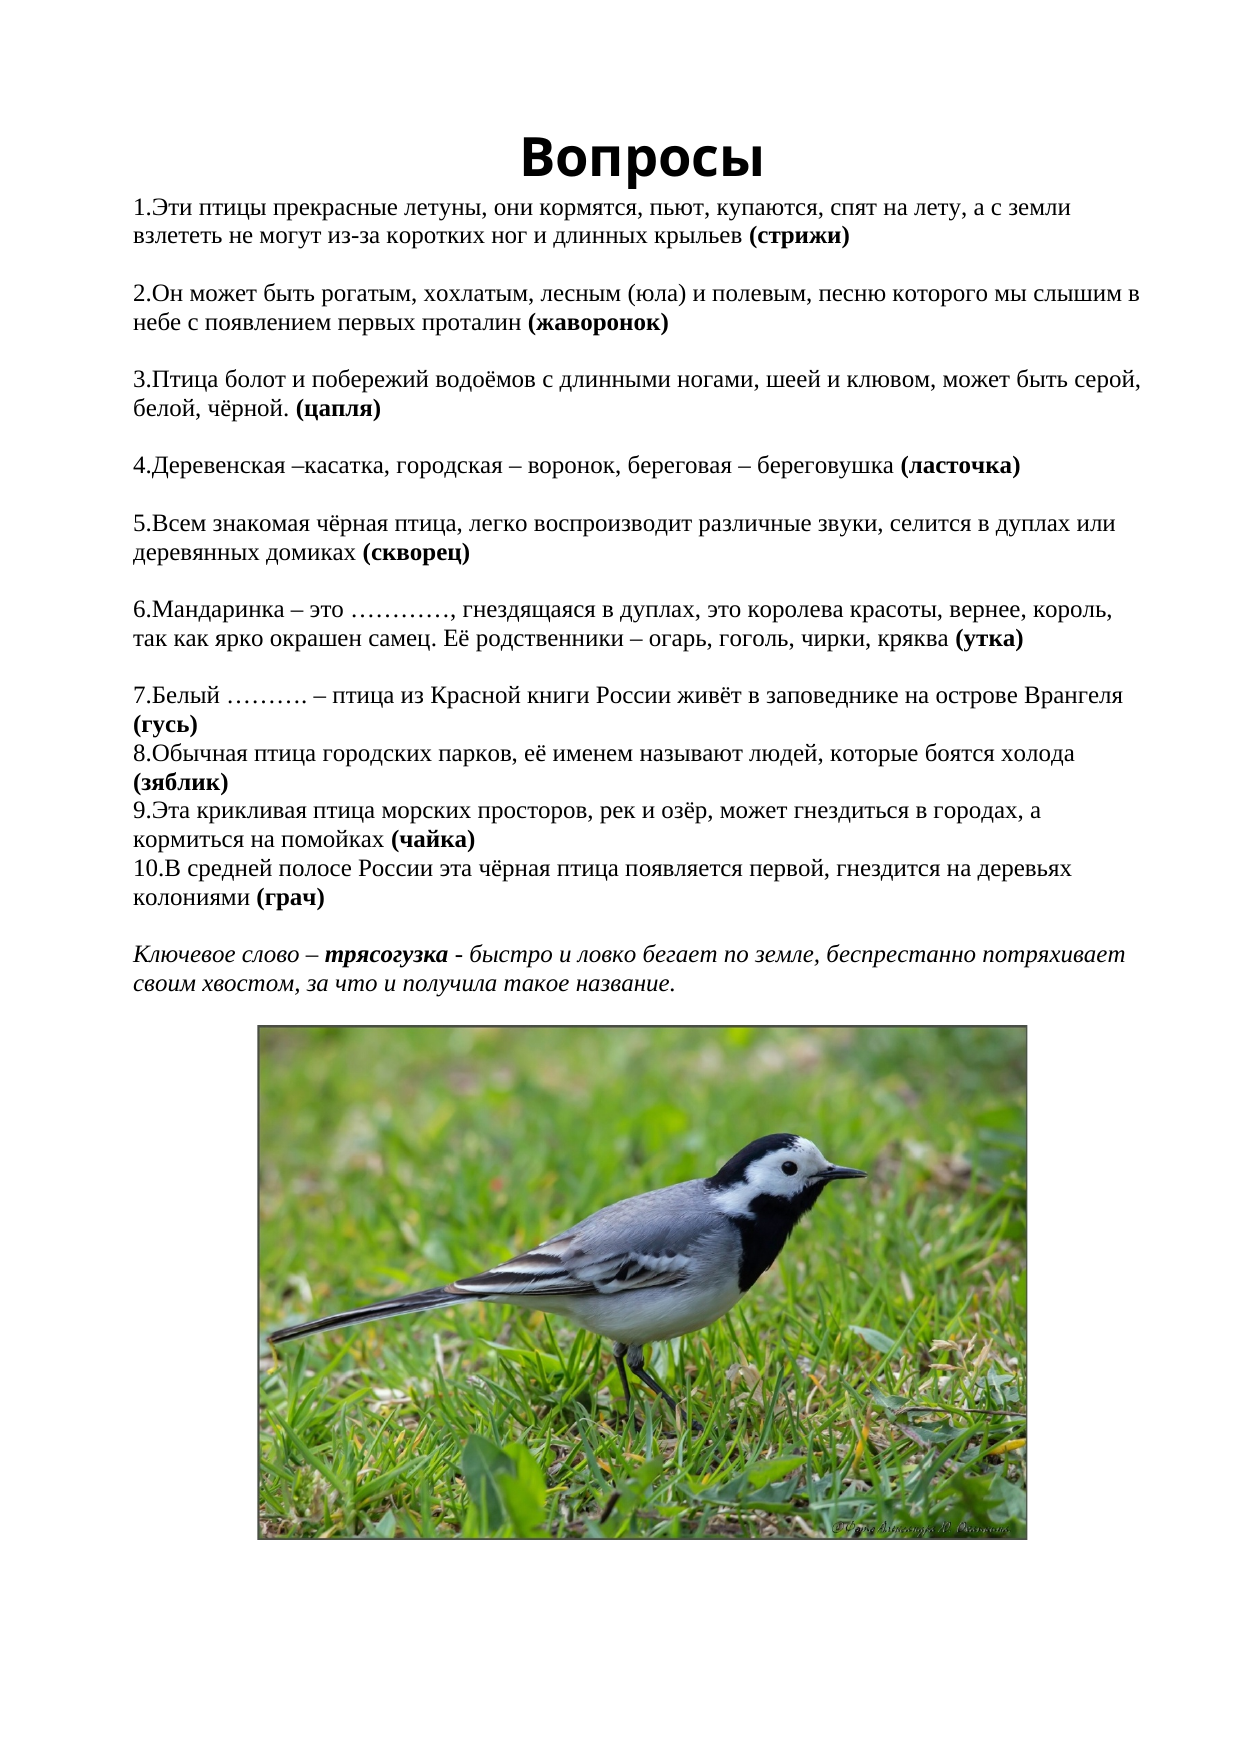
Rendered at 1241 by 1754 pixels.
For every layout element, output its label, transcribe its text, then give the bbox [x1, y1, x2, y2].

text 9.Эта крикливая птица морских просторов, рек и озёр, может гнездиться в городах, а кормиться на помойках (чайка) [133, 796, 1152, 853]
text 10.В средней полосе России эта чёрная птица появляется первой, гнездится на деревьях колониями (грач) [133, 853, 1152, 911]
text 5.Всем знакомая чёрная птица, легко воспроизводит различные звуки, селится в дуплах или деревянных домиках (скворец) [133, 508, 1152, 566]
text 8.Обычная птица городских парков, её именем называют людей, которые боятся холода (зяблик) [133, 738, 1152, 796]
text 6.Мандаринка – это …………, гнездящаяся в дуплах, это королева красоты, вернее, король, так как ярко окрашен самец. Её родственники – огарь, гоголь, чирки, кряква (утка) [133, 594, 1152, 652]
text 2.Он может быть рогатым, хохлатым, лесным (юла) и полевым, песню которого мы слышим в небе с появлением первых проталин (жаворонок) [133, 278, 1152, 336]
text 3.Птица болот и побережий водоёмов с длинными ногами, шеей и клювом, может быть серой, белой, чёрной. (цапля) [133, 364, 1152, 422]
text 7.Белый ………. – птица из Красной книги России живёт в заповеднике на острове Врангеля (гусь) [133, 681, 1152, 738]
picture [257, 1025, 1028, 1540]
text Ключевое слово – трясогузка - быстро и ловко бегает по земле, беспрестанно потряхивает своим хвостом, за что и получила такое название. [133, 939, 1152, 997]
text 4.Деревенская –касатка, городская – воронок, береговая – береговушка (ласточка) [133, 451, 1152, 479]
text 1.Эти птицы прекрасные летуны, они кормятся, пьют, купаются, спят на лету, а с земли взлететь не могут из-за коротких ног и длинных крыльев (стрижи) [133, 192, 1152, 249]
text Вопросы [133, 118, 1152, 192]
